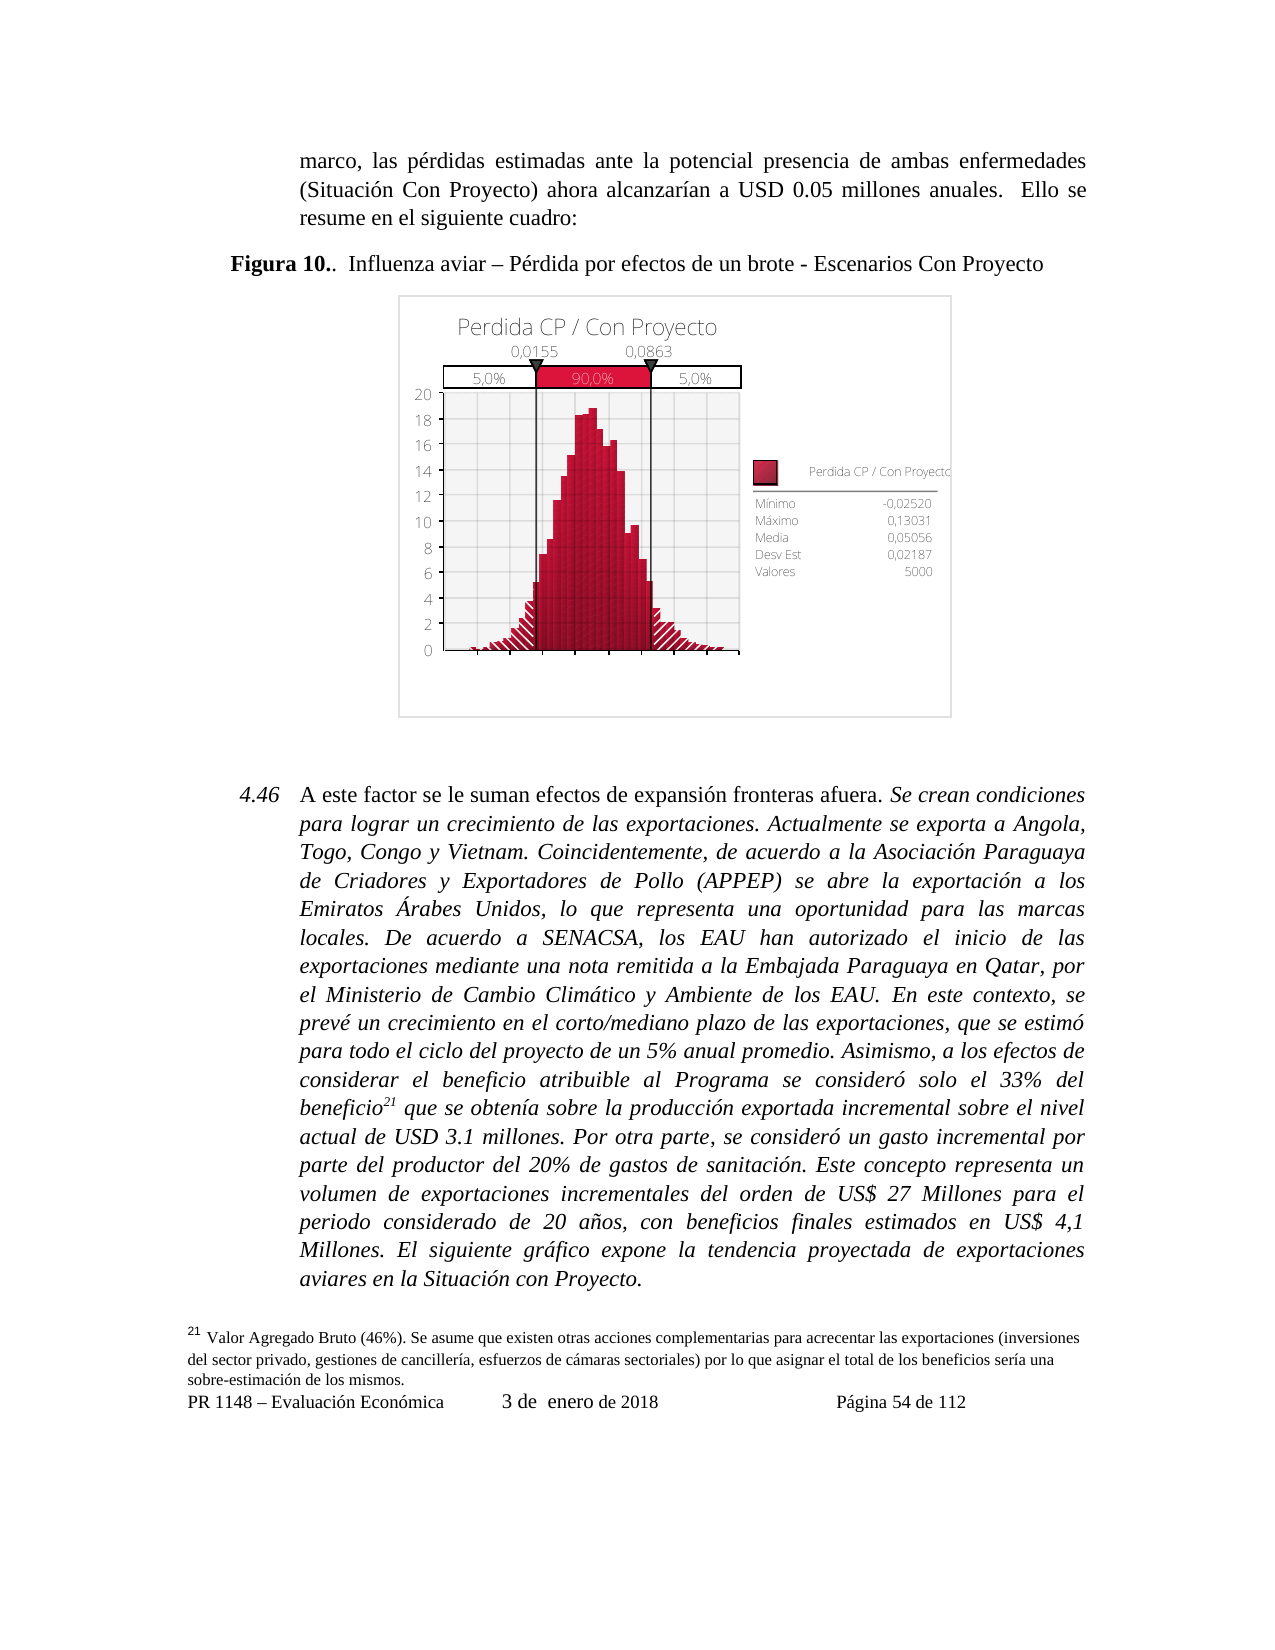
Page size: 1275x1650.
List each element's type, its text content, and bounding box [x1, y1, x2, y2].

text Figura 10.. Influenza aviar – Pérdida por efectos de un brote - Escenarios Con Proyecto [187, 249, 1088, 276]
picture [400, 297, 950, 716]
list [239, 148, 1088, 231]
list A este factor se le suman efectos de expansión fronteras afuera. Se crean condiciones para lograr un crecimiento de las exportaciones. Actualmente se exporta a Angola, Togo, Congo y Vietnam. Coincidentemente, de acuerdo a la Asociación Paraguaya de Criadores y Exportadores de Pollo (APPEP) se abre la exportación a los Emiratos Árabes Unidos, lo que representa una oportunidad para las marcas locales. De acuerdo a SENACSA, los EAU han autorizado el inicio de las exportaciones mediante una nota remitida a la Embajada Paraguaya en Qatar, por el Ministerio de Cambio Climático y Ambiente de los EAU. En este contexto, se prevé un crecimiento en el corto/mediano plazo de las exportaciones, que se estimó para todo el ciclo del proyecto de un 5% anual promedio. Asimismo, a los efectos de considerar el beneficio atribuible al Programa se consideró solo el 33% del beneficio que se obtenía sobre la producción exportada incremental sobre el nivel actual de USD 3.1 millones. Por otra parte, se consideró un gasto incremental por parte del productor del 20% de gastos de sanitación. Este concepto representa un volumen de exportaciones incrementales del orden de US$ 27 Millones para el periodo considerado de 20 años, con beneficios finales estimados en US$ 4,1 Millones. El siguiente gráfico expone la tendencia proyectada de exportaciones aviares en la Situación con Proyecto. [239, 782, 1088, 1291]
